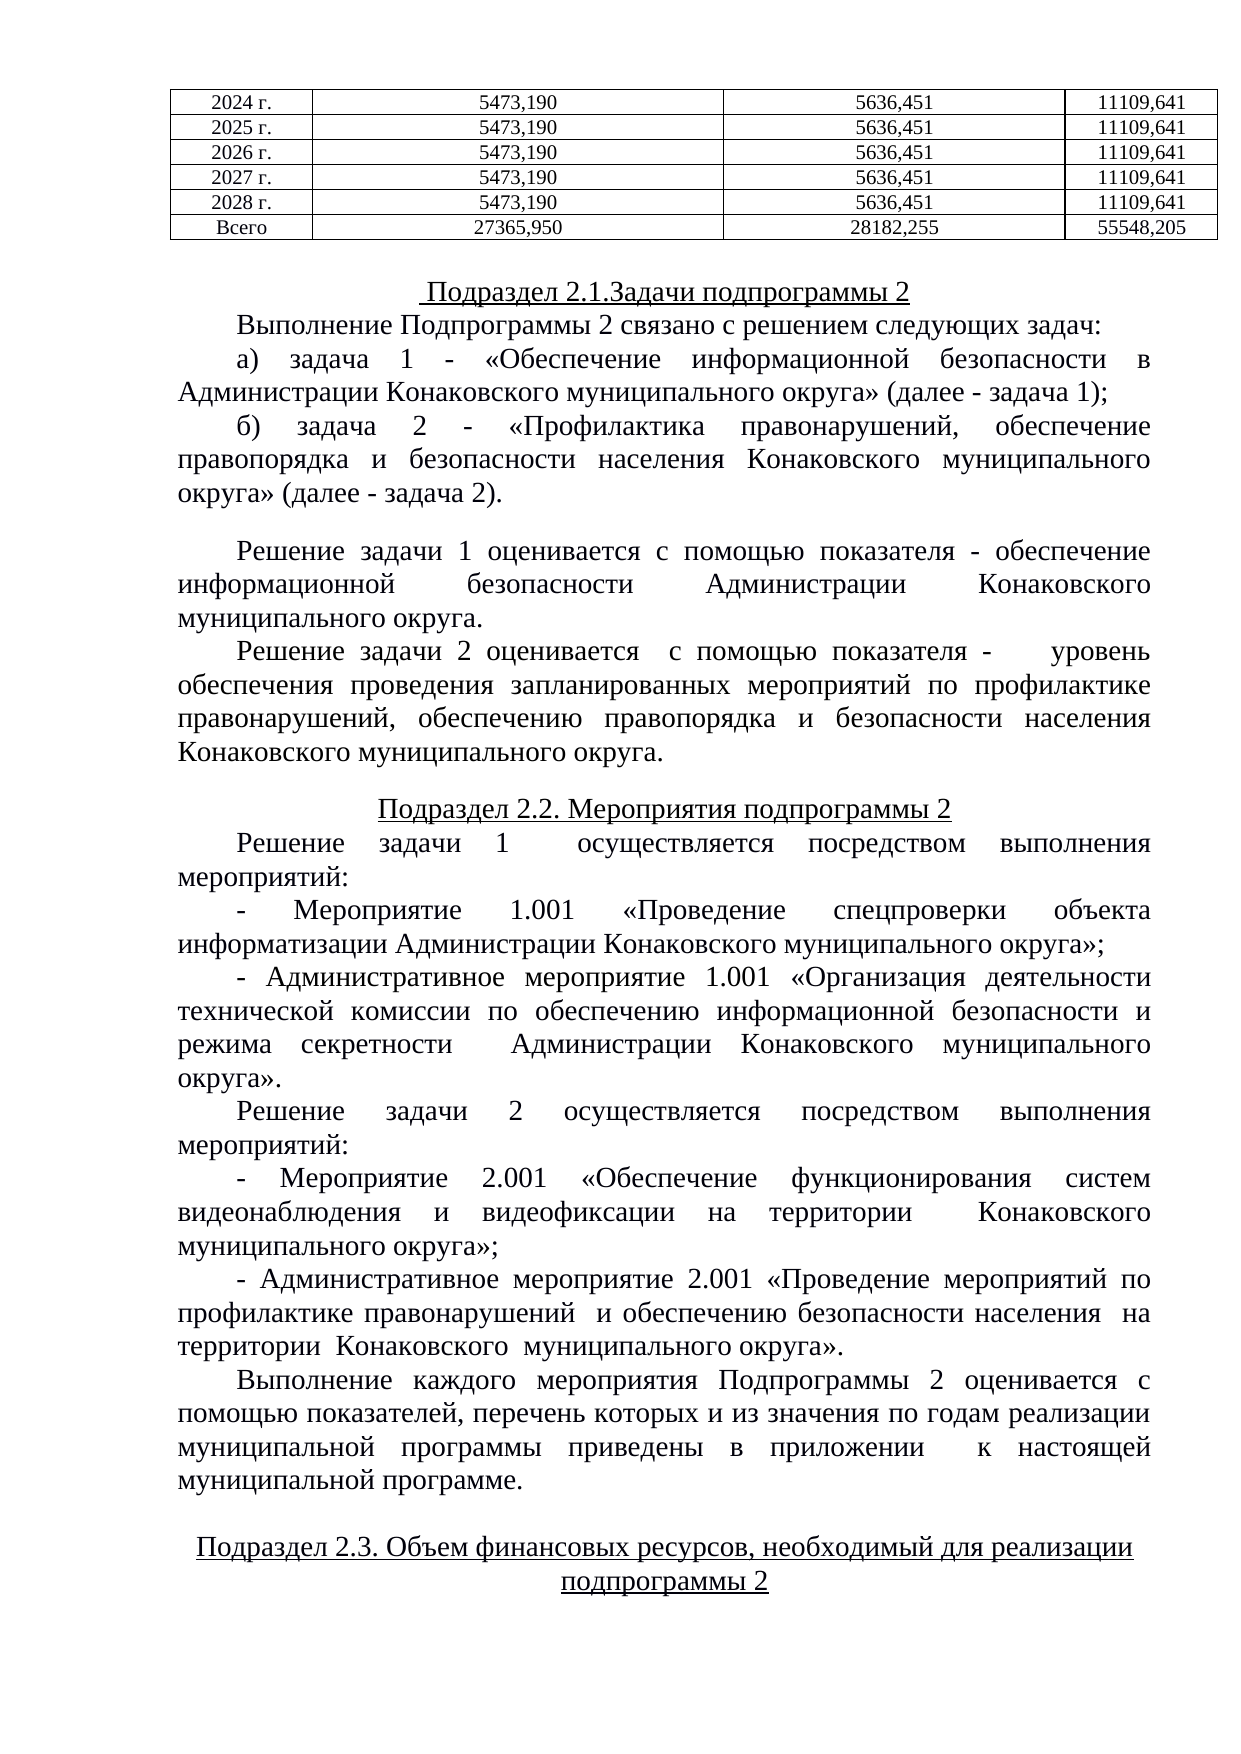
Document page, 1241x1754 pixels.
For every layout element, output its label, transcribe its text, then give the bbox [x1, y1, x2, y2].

table_cell 2027 г. [171, 165, 312, 189]
text б) задача 2 - «Профилактика правонарушений, обеспечение правопорядка и безопасности населения Конаковского муниципального округа» (далее - задача 2). [177, 408, 1152, 509]
text Решение задачи 2 осуществляется посредством выполнения мероприятий: [177, 1093, 1152, 1161]
table_cell 5473,190 [313, 190, 723, 214]
text Решение задачи 2 оценивается с помощью показателя - уровень обеспечения проведения запланированных мероприятий по профилактике правонарушений, обеспечению правопорядка и безопасности населения Конаковского муниципального округа. [177, 633, 1152, 767]
table_cell 11109,641 [1066, 140, 1217, 164]
table_cell 55548,205 [1066, 215, 1217, 239]
text Подраздел 2.2. Мероприятия подпрограммы 2 [177, 792, 1152, 825]
table_cell 11109,641 [1066, 115, 1217, 139]
table_cell 5636,451 [724, 115, 1064, 139]
text Подраздел 2.3. Объем финансовых ресурсов, необходимый для реализации подпрограммы 2 [177, 1529, 1152, 1597]
text Решение задачи 1 осуществляется посредством выполнения мероприятий: [177, 825, 1152, 892]
table_cell 27365,950 [313, 215, 723, 239]
text Выполнение каждого мероприятия Подпрограммы 2 оценивается с помощью показателей, перечень которых и из значения по годам реализации муниципальной программы приведены в приложении к настоящей муниципальной программе. [177, 1362, 1152, 1496]
table_cell 11109,641 [1066, 90, 1217, 114]
table_cell 28182,255 [724, 215, 1064, 239]
table_cell 5636,451 [724, 165, 1064, 189]
text - Мероприятие 1.001 «Проведение спецпроверки объекта информатизации Администрации Конаковского муниципального округа»; [177, 892, 1152, 959]
table_cell 11109,641 [1066, 190, 1217, 214]
text Подраздел 2.1.Задачи подпрограммы 2 [177, 274, 1152, 307]
table_cell 5636,451 [724, 140, 1064, 164]
text Выполнение Подпрограммы 2 связано с решением следующих задач: [177, 307, 1152, 341]
table_cell 2024 г. [171, 90, 312, 114]
table_cell 5473,190 [313, 115, 723, 139]
table_cell 11109,641 [1066, 165, 1217, 189]
table_cell 2025 г. [171, 115, 312, 139]
table_cell 5473,190 [313, 90, 723, 114]
text - Административное мероприятие 2.001 «Проведение мероприятий по профилактике правонарушений и обеспечению безопасности населения на территории Конаковского муниципального округа». [177, 1261, 1152, 1362]
table_cell 2028 г. [171, 190, 312, 214]
table_cell Всего [171, 215, 312, 239]
text - Административное мероприятие 1.001 «Организация деятельности технической комиссии по обеспечению информационной безопасности и режима секретности Администрации Конаковского муниципального округа». [177, 959, 1152, 1093]
table_cell 5473,190 [313, 165, 723, 189]
table_cell 5636,451 [724, 90, 1064, 114]
table_cell 5473,190 [313, 140, 723, 164]
text а) задача 1 - «Обеспечение информационной безопасности в Администрации Конаковского муниципального округа» (далее - задача 1); [177, 341, 1152, 408]
text - Мероприятие 2.001 «Обеспечение функционирования систем видеонаблюдения и видеофиксации на территории Конаковского муниципального округа»; [177, 1161, 1152, 1261]
text Решение задачи 1 оценивается с помощью показателя - обеспечение информационной безопасности Администрации Конаковского муниципального округа. [177, 533, 1152, 633]
table_cell 2026 г. [171, 140, 312, 164]
table_cell 5636,451 [724, 190, 1064, 214]
